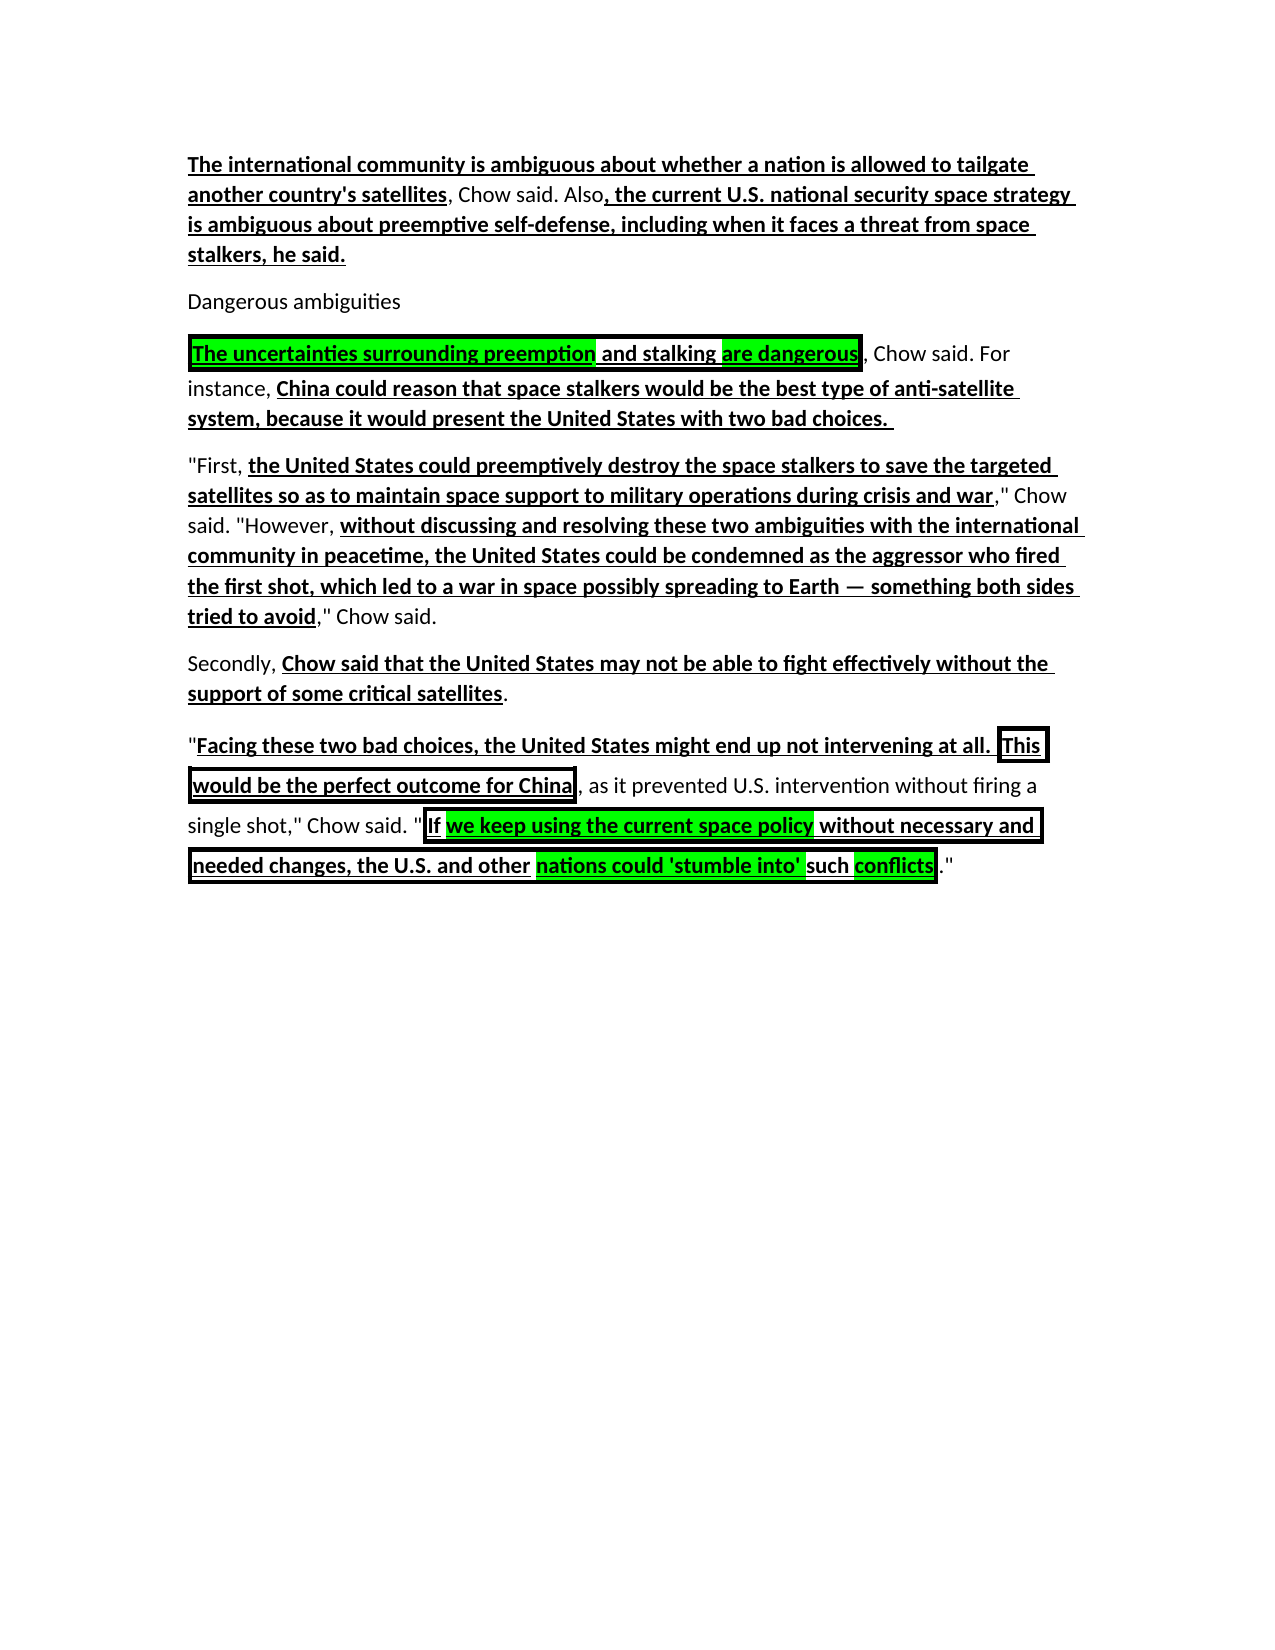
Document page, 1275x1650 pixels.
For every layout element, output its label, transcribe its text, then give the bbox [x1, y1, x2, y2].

text The international community is ambiguous about whether a nation is allowed to tailgate another country's satellites, Chow said. Also, the current U.S. national security space strategy is ambiguous about preemptive self-defense, including when it faces a threat from space stalkers, he said. [187, 150, 1087, 269]
text "Facing these two bad choices, the United States might end up not intervening at all. This would be the perfect outcome for China, as it prevented U.S. intervention without firing a single shot," Chow said. "If we keep using the current space policy without necessary and needed changes, the U.S. and other nations could 'stumble into' such conflicts." [187, 726, 1087, 884]
text Secondly, Chow said that the United States may not be able to fight effectively without the support of some critical satellites. [187, 649, 1087, 707]
text The uncertainties surrounding preemption and stalking are dangerous, Chow said. For instance, China could reason that space stalkers would be the best type of anti-satellite system, because it would present the United States with two bad choices. [187, 334, 1087, 432]
text "First, the United States could preemptively destroy the space stalkers to save the targeted satellites so as to maintain space support to military operations during crisis and war," Chow said. "However, without discussing and resolving these two ambiguities with the international community in peacetime, the United States could be condemned as the aggressor who fired the first shot, which led to a war in space possibly spreading to Earth — something both sides tried to avoid," Chow said. [187, 451, 1087, 630]
text Dangerous ambiguities [187, 287, 1087, 316]
